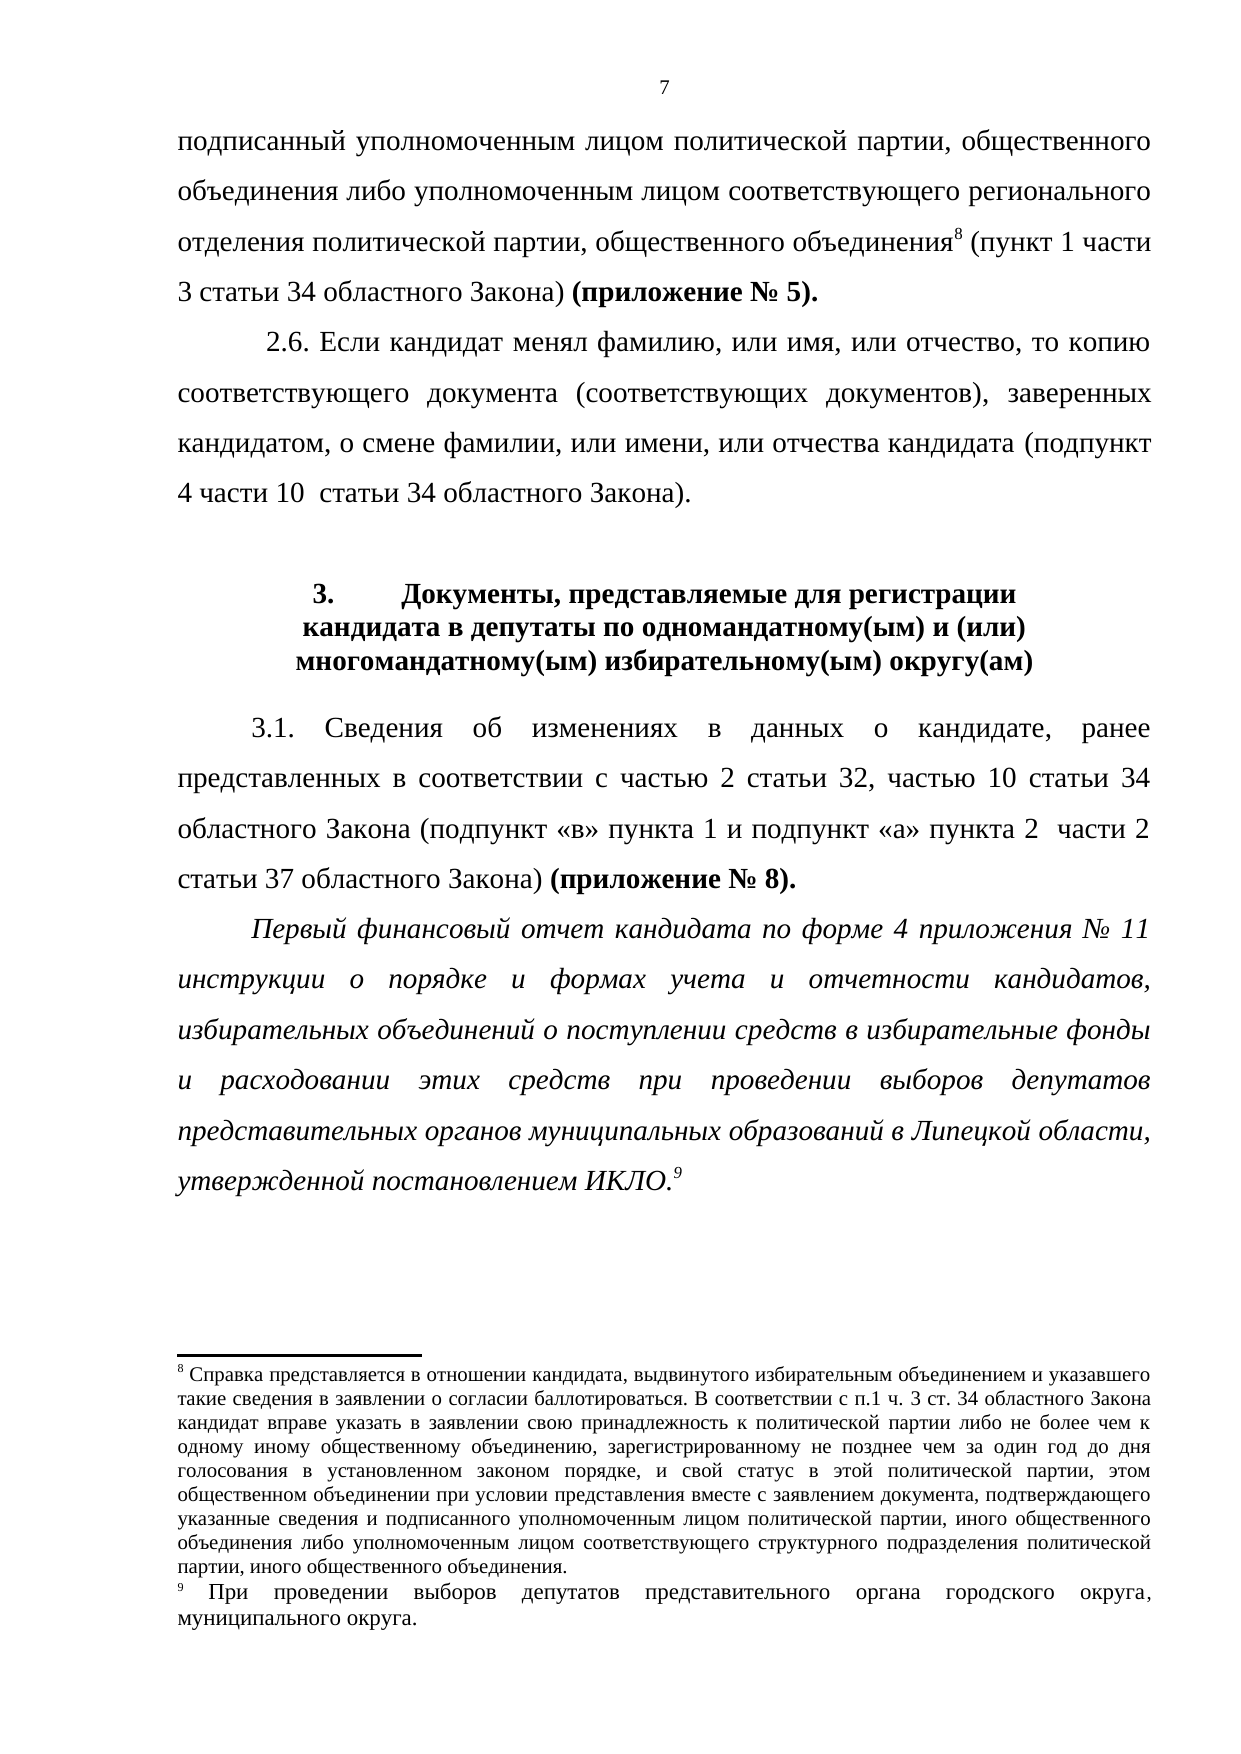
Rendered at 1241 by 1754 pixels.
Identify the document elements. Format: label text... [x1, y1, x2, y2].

text кандидата в депутаты по одномандатному(ым) и (или) многомандатному(ым) избирательному(ым) округу(ам) [177, 609, 1152, 677]
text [177, 123, 1152, 308]
text 3.1. Сведения об изменениях в данных о кандидате, ранее представленных в соответствии с частью 2 статьи 32, частью 10 статьи 34 областного Закона (подпункт «в» пункта 1 и подпункт «а» пункта 2 части 2 статьи 37 областного Закона) (приложение № 8). [177, 710, 1152, 894]
text 3. Документы, представляемые для регистрации [177, 576, 1152, 609]
text Первый финансовый отчет кандидата по форме 4 приложения № 11 инструкции о порядке и формах учета и отчетности кандидатов, избирательных объединений о поступлении средств в избирательные фонды и расходовании этих средств при проведении выборов депутатов представительных органов муниципальных образований в Липецкой области, утвержденной постановлением ИКЛО. [177, 911, 1152, 1196]
text 2.6. Если кандидат менял фамилию, или имя, или отчество, то копию соответствующего документа (соответствующих документов), заверенных кандидатом, о смене фамилии, или имени, или отчества кандидата (подпункт 4 части 10 статьи 34 областного Закона). [172, 324, 1152, 509]
